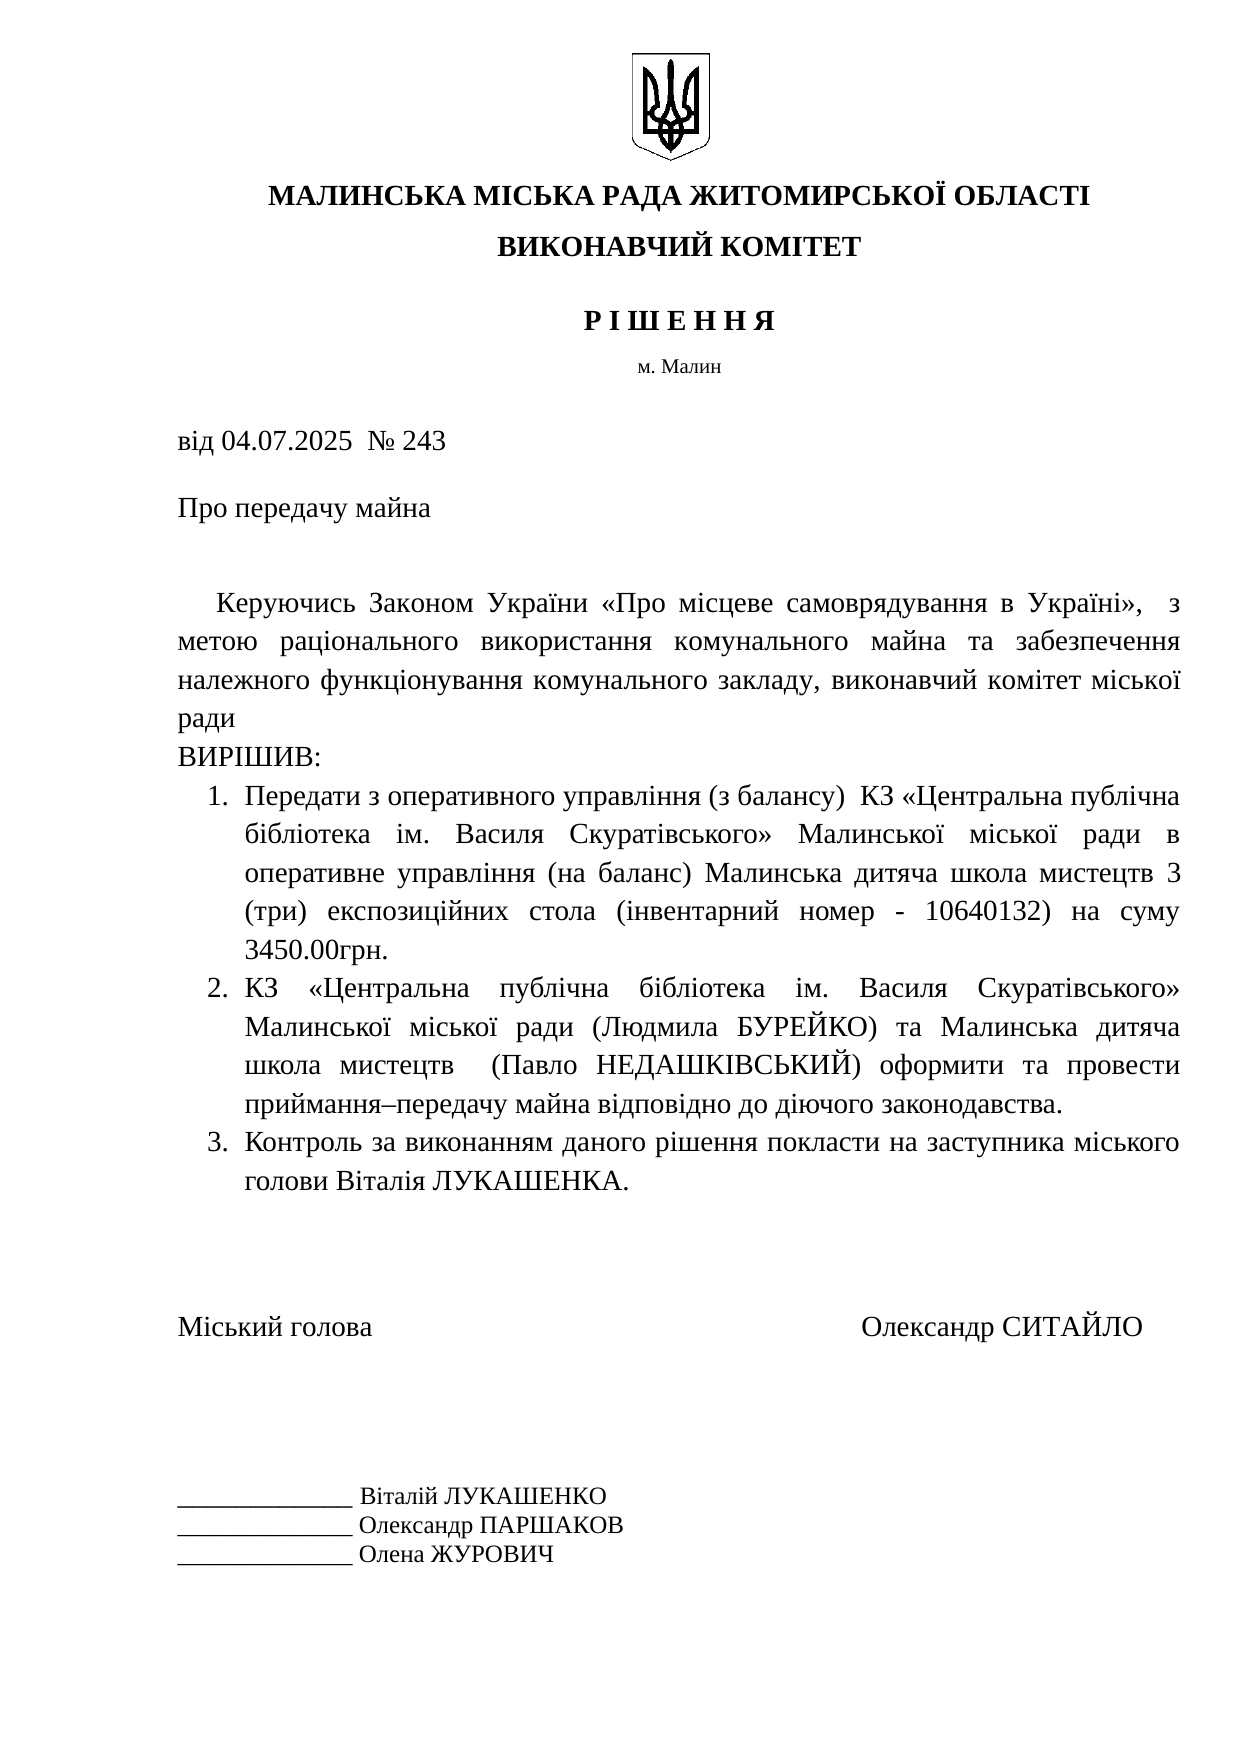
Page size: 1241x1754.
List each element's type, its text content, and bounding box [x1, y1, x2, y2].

text ВИКОНАВЧИЙ КОМІТЕТ [177, 229, 1181, 262]
text від 04.07.2025 № 243 [177, 423, 1181, 457]
list Передати з оперативного управління (з балансу) КЗ «Центральна публічна бібліотека ім. Василя Скуратівського» Малинської міської ради в оперативне управління (на баланс) Малинська дитяча школа мистецтв 3 (три) експозиційних стола (інвентарний номер - 10640132) на суму 3450.00грн. [207, 778, 1181, 965]
text Керуючись Законом України «Про місцеве самоврядування в Україні», з метою раціонального використання комунального майна та забезпечення належного функціонування комунального закладу, виконавчий комітет міської ради [177, 585, 1181, 734]
list Контроль за виконанням даного рішення покласти на заступника міського голови Віталія ЛУКАШЕНКА. [207, 1124, 1181, 1197]
text ВИРІШИВ: [177, 739, 1181, 773]
list КЗ «Центральна публічна бібліотека ім. Василя Скуратівського» Малинської міської ради (Людмила БУРЕЙКО) та Малинська дитяча школа мистецтв (Павло НЕДАШКІВСЬКИЙ) оформити та провести приймання–передачу майна відповідно до діючого законодавства. [207, 970, 1181, 1119]
text ______________ Олена ЖУРОВИЧ [177, 1539, 1181, 1568]
text ____________ Віталій ЛУКАШЕНКО [177, 1477, 1181, 1511]
text ______________ Олександр ПАРШАКОВ [177, 1511, 1181, 1539]
text м. Малин [177, 353, 1181, 378]
text МАЛИНСЬКА МІСЬКА РАДА ЖИТОМИРСЬКОЇ ОБЛАСТІ [177, 178, 1181, 212]
text Про передачу майна [177, 490, 1181, 524]
text Р І Ш Е Н Н Я [177, 303, 1181, 337]
picture [630, 52, 711, 162]
text Міський голова Олександр СИТАЙЛО [177, 1309, 1181, 1343]
